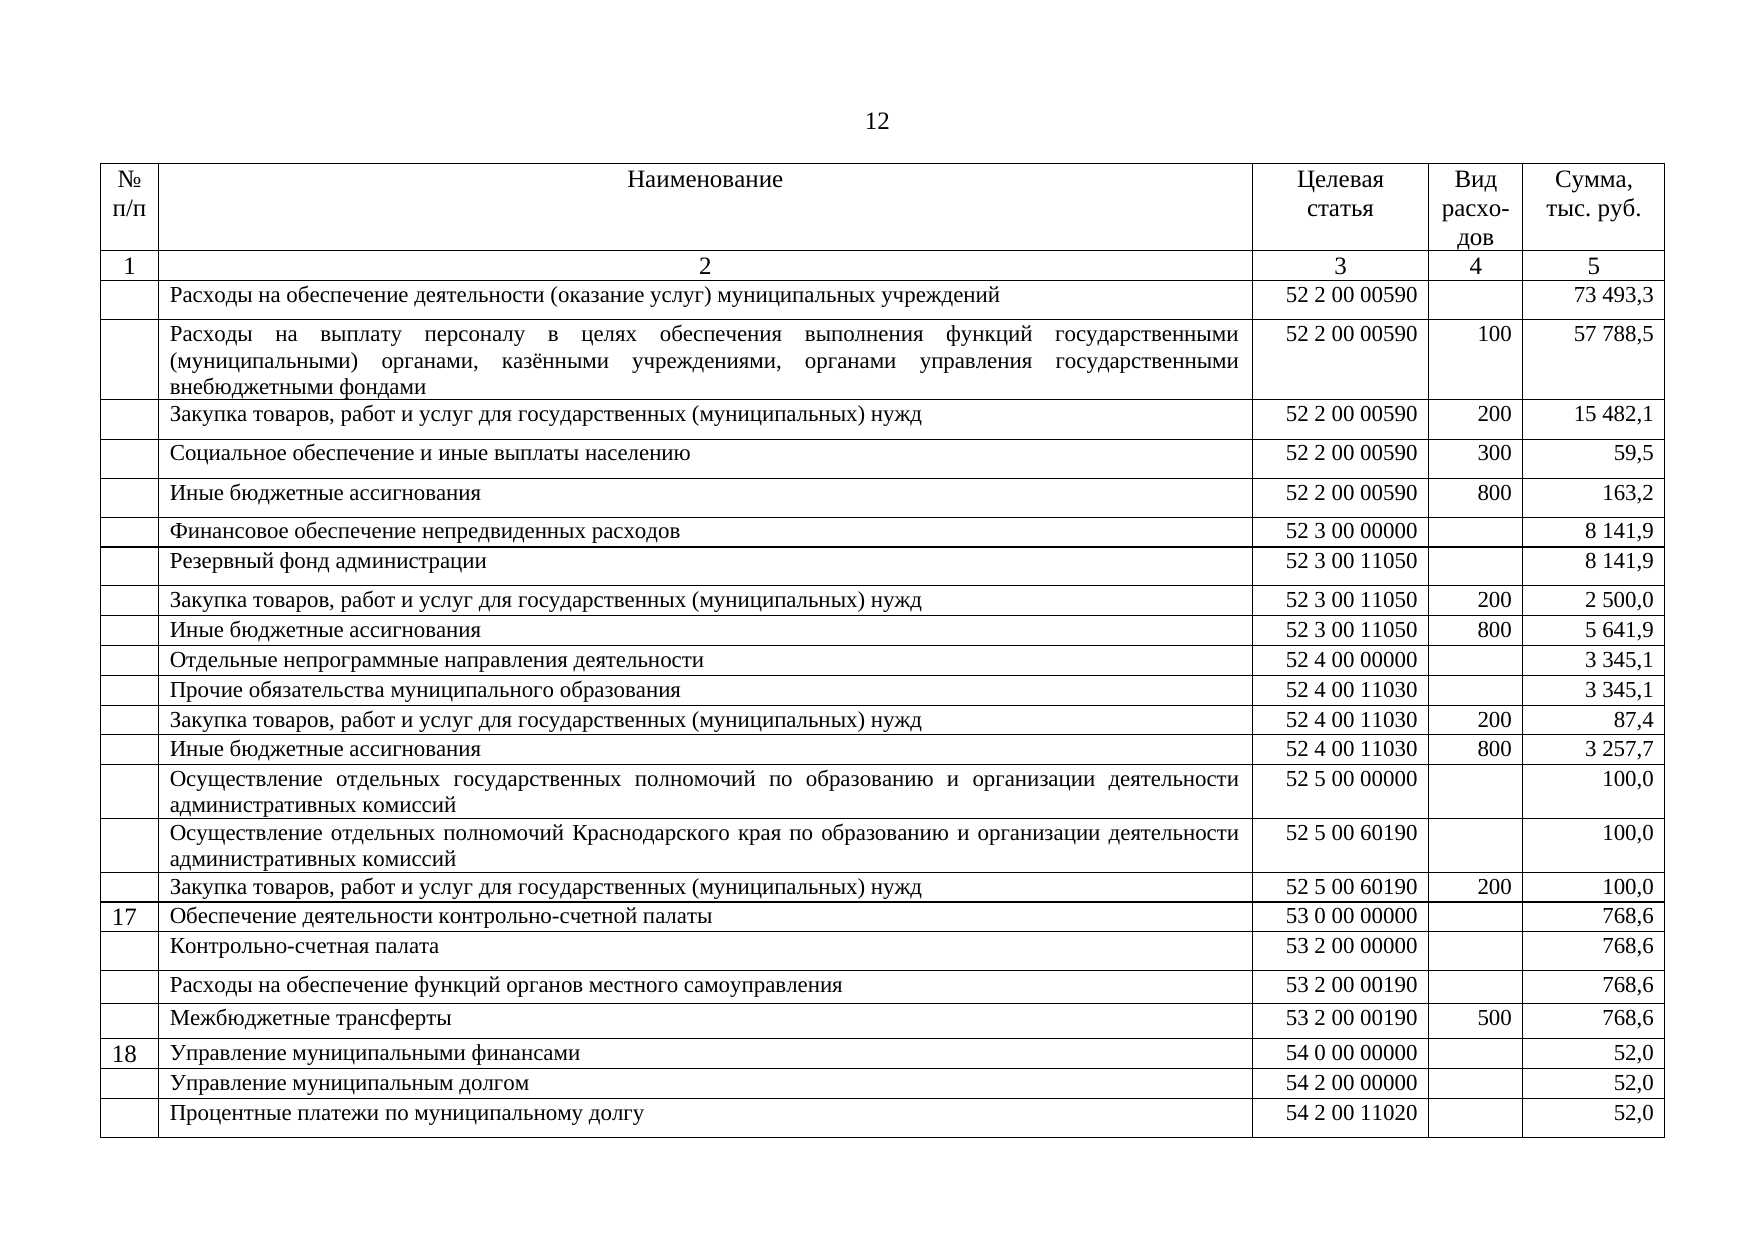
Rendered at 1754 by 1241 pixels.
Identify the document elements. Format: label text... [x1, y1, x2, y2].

table_cell 5 [1523, 251, 1664, 280]
table_cell [101, 873, 158, 901]
table_cell [1429, 1069, 1522, 1097]
table_cell Отдельные непрограммные направления деятельности [159, 646, 1252, 675]
table_cell 52 4 00 11030 [1253, 735, 1428, 764]
table_cell 52 5 00 00000 [1253, 765, 1428, 818]
table_cell [101, 646, 158, 675]
table_cell 8 141,9 [1523, 548, 1664, 585]
table_cell [101, 320, 158, 399]
table_cell 200 [1429, 873, 1522, 901]
table_cell Иные бюджетные ассигнования [159, 735, 1252, 764]
table_cell Управление муниципальным долгом [159, 1069, 1252, 1097]
table_cell [101, 676, 158, 704]
table_cell [101, 616, 158, 645]
table_cell 3 257,7 [1523, 735, 1664, 764]
table_cell [101, 281, 158, 319]
table_cell [101, 971, 158, 1003]
table_cell 200 [1429, 400, 1522, 438]
table_cell 53 0 00 00000 [1253, 903, 1428, 931]
table_cell 52 3 00 11050 [1253, 548, 1428, 585]
table_cell 100,0 [1523, 819, 1664, 872]
table_cell 52 2 00 00590 [1253, 400, 1428, 438]
table_cell Расходы на обеспечение деятельности (оказание услуг) муниципальных учреждений [159, 281, 1252, 319]
table_cell Закупка товаров, работ и услуг для государственных (муниципальных) нужд [159, 873, 1252, 901]
table_cell 5 641,9 [1523, 616, 1664, 645]
table_cell 53 2 00 00190 [1253, 1004, 1428, 1038]
table_header Сумма, тыс. руб. [1523, 164, 1664, 250]
table_cell 3 [1253, 251, 1428, 280]
table_cell 53 2 00 00190 [1253, 971, 1428, 1003]
table_cell [101, 518, 158, 546]
table_cell 87,4 [1523, 706, 1664, 734]
table_cell Социальное обеспечение и иные выплаты населению [159, 440, 1252, 477]
table_cell [101, 932, 158, 970]
table_cell [1429, 676, 1522, 704]
table_cell [101, 548, 158, 585]
table_cell 8 141,9 [1523, 518, 1664, 546]
table_cell 59,5 [1523, 440, 1664, 477]
table_cell [1429, 971, 1522, 1003]
table_cell [101, 1004, 158, 1038]
table_cell [1429, 903, 1522, 931]
table_cell Закупка товаров, работ и услуг для государственных (муниципальных) нужд [159, 706, 1252, 734]
table_header Целевая статья [1253, 164, 1428, 250]
table_cell Иные бюджетные ассигнования [159, 479, 1252, 517]
table_cell 300 [1429, 440, 1522, 477]
table_cell [1429, 819, 1522, 872]
table_cell [1429, 281, 1522, 319]
table_cell 163,2 [1523, 479, 1664, 517]
table_cell 52 5 00 60190 [1253, 819, 1428, 872]
table_cell Финансовое обеспечение непредвиденных расходов [159, 518, 1252, 546]
table_cell 52,0 [1523, 1069, 1664, 1097]
table_cell Осуществление отдельных государственных полномочий по образованию и организации деятельности административных комиссий [159, 765, 1252, 818]
table_cell 52 3 00 00000 [1253, 518, 1428, 546]
table_cell [1429, 646, 1522, 675]
table_cell 2 500,0 [1523, 586, 1664, 615]
table_cell 100,0 [1523, 765, 1664, 818]
table_cell 73 493,3 [1523, 281, 1664, 319]
table_cell Иные бюджетные ассигнования [159, 616, 1252, 645]
table_cell 768,6 [1523, 932, 1664, 970]
table_cell 52 4 00 11030 [1253, 676, 1428, 704]
table_cell 18 [101, 1039, 158, 1068]
table_cell 800 [1429, 479, 1522, 517]
table_cell [101, 586, 158, 615]
table_cell 53 2 00 00000 [1253, 932, 1428, 970]
table_cell [101, 765, 158, 818]
table_cell Прочие обязательства муниципального образования [159, 676, 1252, 704]
table_header № п/п [101, 164, 158, 250]
table_cell 15 482,1 [1523, 400, 1664, 438]
table_cell 52 3 00 11050 [1253, 616, 1428, 645]
table_cell 100 [1429, 320, 1522, 399]
table_cell 200 [1429, 706, 1522, 734]
table_cell [101, 1099, 158, 1137]
table_cell [101, 1069, 158, 1097]
table_cell 52 2 00 00590 [1253, 479, 1428, 517]
table_cell Управление муниципальными финансами [159, 1039, 1252, 1068]
table_cell Резервный фонд администрации [159, 548, 1252, 585]
table_cell 100,0 [1523, 873, 1664, 901]
table_cell 4 [1429, 251, 1522, 280]
table_cell 2 [159, 251, 1252, 280]
table_cell 52 4 00 00000 [1253, 646, 1428, 675]
table_cell 54 2 00 11020 [1253, 1099, 1428, 1137]
table_cell 768,6 [1523, 971, 1664, 1003]
table_cell 500 [1429, 1004, 1522, 1038]
table_cell Обеспечение деятельности контрольно-счетной палаты [159, 903, 1252, 931]
table_cell 52,0 [1523, 1099, 1664, 1137]
table_cell [1429, 518, 1522, 546]
table_cell 54 2 00 00000 [1253, 1069, 1428, 1097]
table_cell 768,6 [1523, 903, 1664, 931]
table_cell 54 0 00 00000 [1253, 1039, 1428, 1068]
table_cell [101, 440, 158, 477]
table_cell [1429, 932, 1522, 970]
table_cell [1429, 1099, 1522, 1137]
table_cell [101, 819, 158, 872]
table_cell 200 [1429, 586, 1522, 615]
table_header Вид расхо-дов [1429, 164, 1522, 250]
table_cell [101, 479, 158, 517]
table_cell 52 5 00 60190 [1253, 873, 1428, 901]
table_cell 52 4 00 11030 [1253, 706, 1428, 734]
table_cell [1429, 548, 1522, 585]
table_cell 52 3 00 11050 [1253, 586, 1428, 615]
table_cell [101, 735, 158, 764]
table_cell Расходы на обеспечение функций органов местного самоуправления [159, 971, 1252, 1003]
table_header Наименование [159, 164, 1252, 250]
table_cell 17 [101, 903, 158, 931]
table_cell 768,6 [1523, 1004, 1664, 1038]
table_cell 52,0 [1523, 1039, 1664, 1068]
table_cell Закупка товаров, работ и услуг для государственных (муниципальных) нужд [159, 586, 1252, 615]
table_cell Контрольно-счетная палата [159, 932, 1252, 970]
table_cell Межбюджетные трансферты [159, 1004, 1252, 1038]
table_cell 1 [101, 251, 158, 280]
table_cell [101, 706, 158, 734]
table_cell 52 2 00 00590 [1253, 440, 1428, 477]
table_cell 3 345,1 [1523, 676, 1664, 704]
table_cell Осуществление отдельных полномочий Краснодарского края по образованию и организации деятельности административных комиссий [159, 819, 1252, 872]
table_cell 52 2 00 00590 [1253, 320, 1428, 399]
table_cell Процентные платежи по муниципальному долгу [159, 1099, 1252, 1137]
table_cell [1429, 1039, 1522, 1068]
table_cell 800 [1429, 735, 1522, 764]
table_cell 52 2 00 00590 [1253, 281, 1428, 319]
table_cell 3 345,1 [1523, 646, 1664, 675]
table_cell [1429, 765, 1522, 818]
table_cell [101, 400, 158, 438]
table_cell 57 788,5 [1523, 320, 1664, 399]
table_cell Закупка товаров, работ и услуг для государственных (муниципальных) нужд [159, 400, 1252, 438]
table_cell 800 [1429, 616, 1522, 645]
